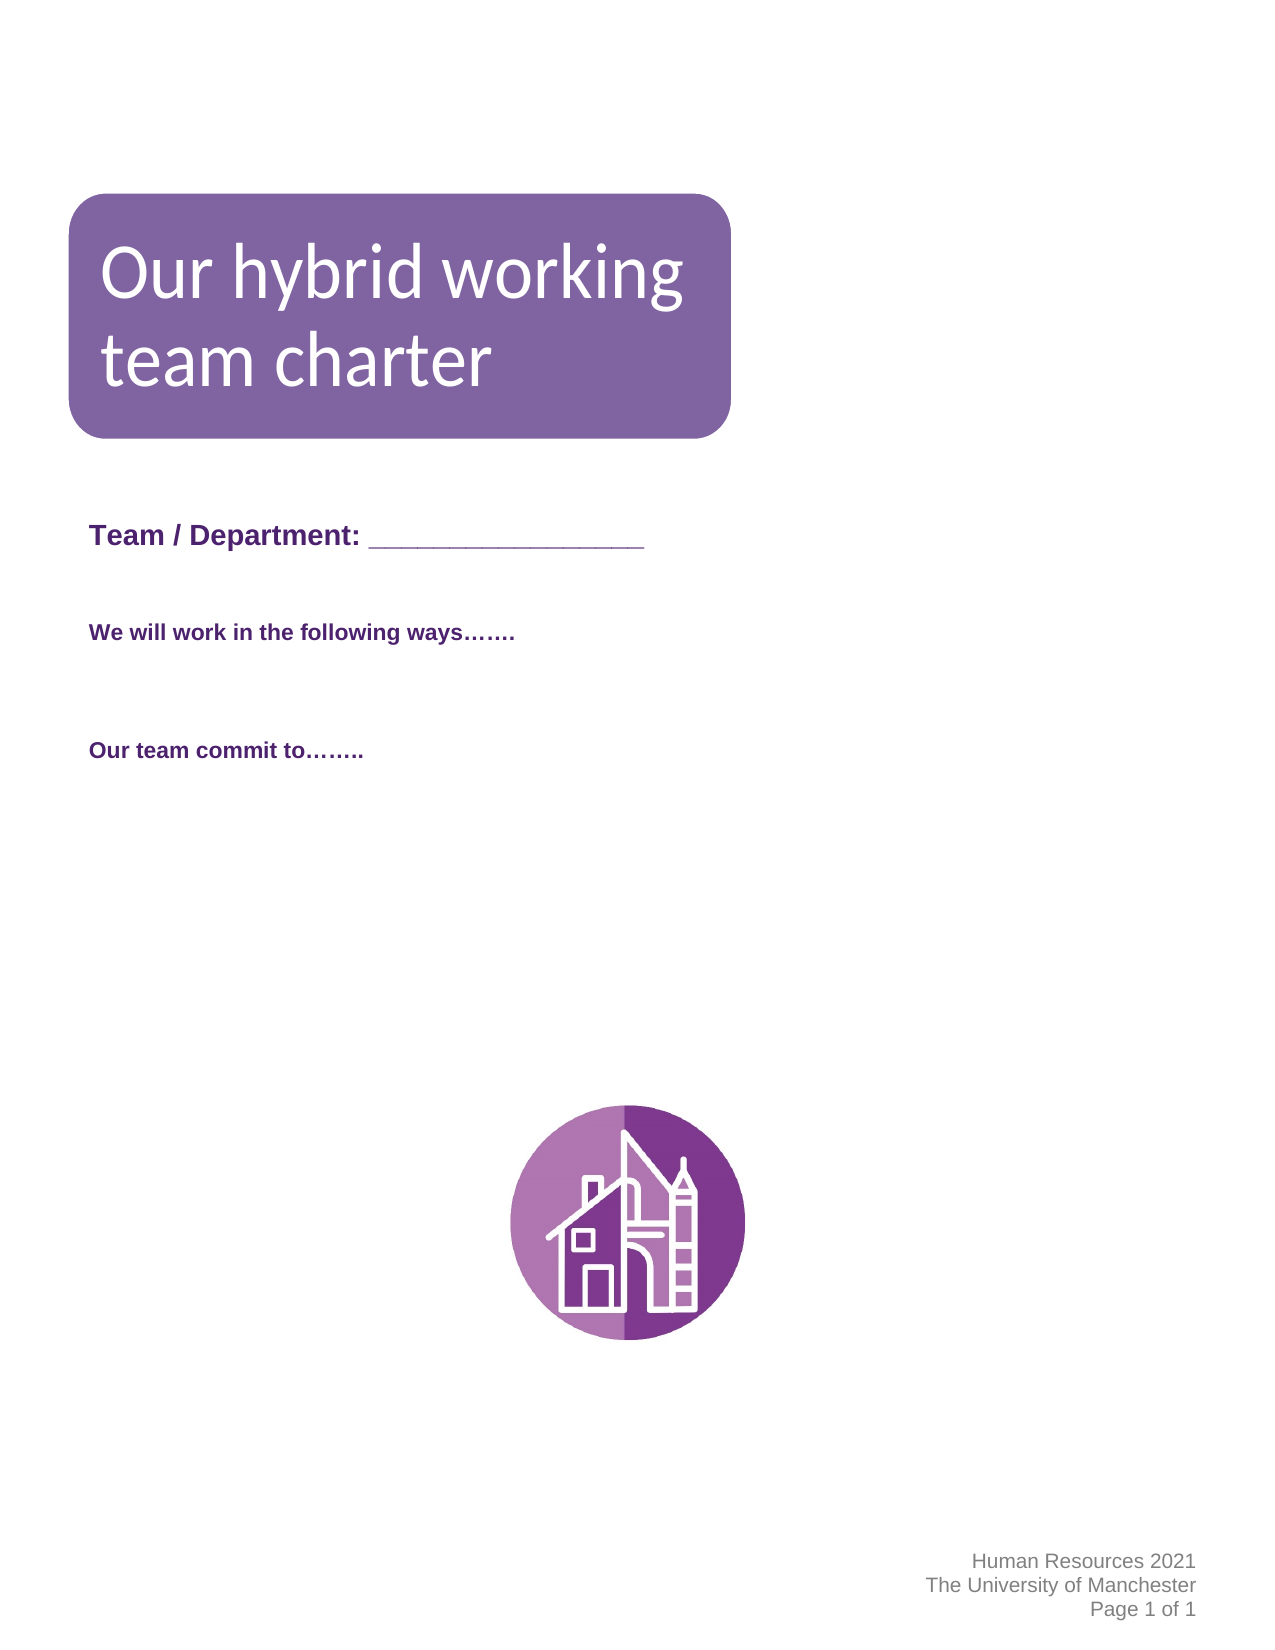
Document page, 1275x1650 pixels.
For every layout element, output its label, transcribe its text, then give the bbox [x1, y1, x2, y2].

picture [508, 1103, 747, 1342]
text We will work in the following ways……. [89, 618, 1196, 645]
text Our team commit to…….. [89, 737, 1196, 763]
text Team / Department: _________________ [89, 518, 1196, 551]
